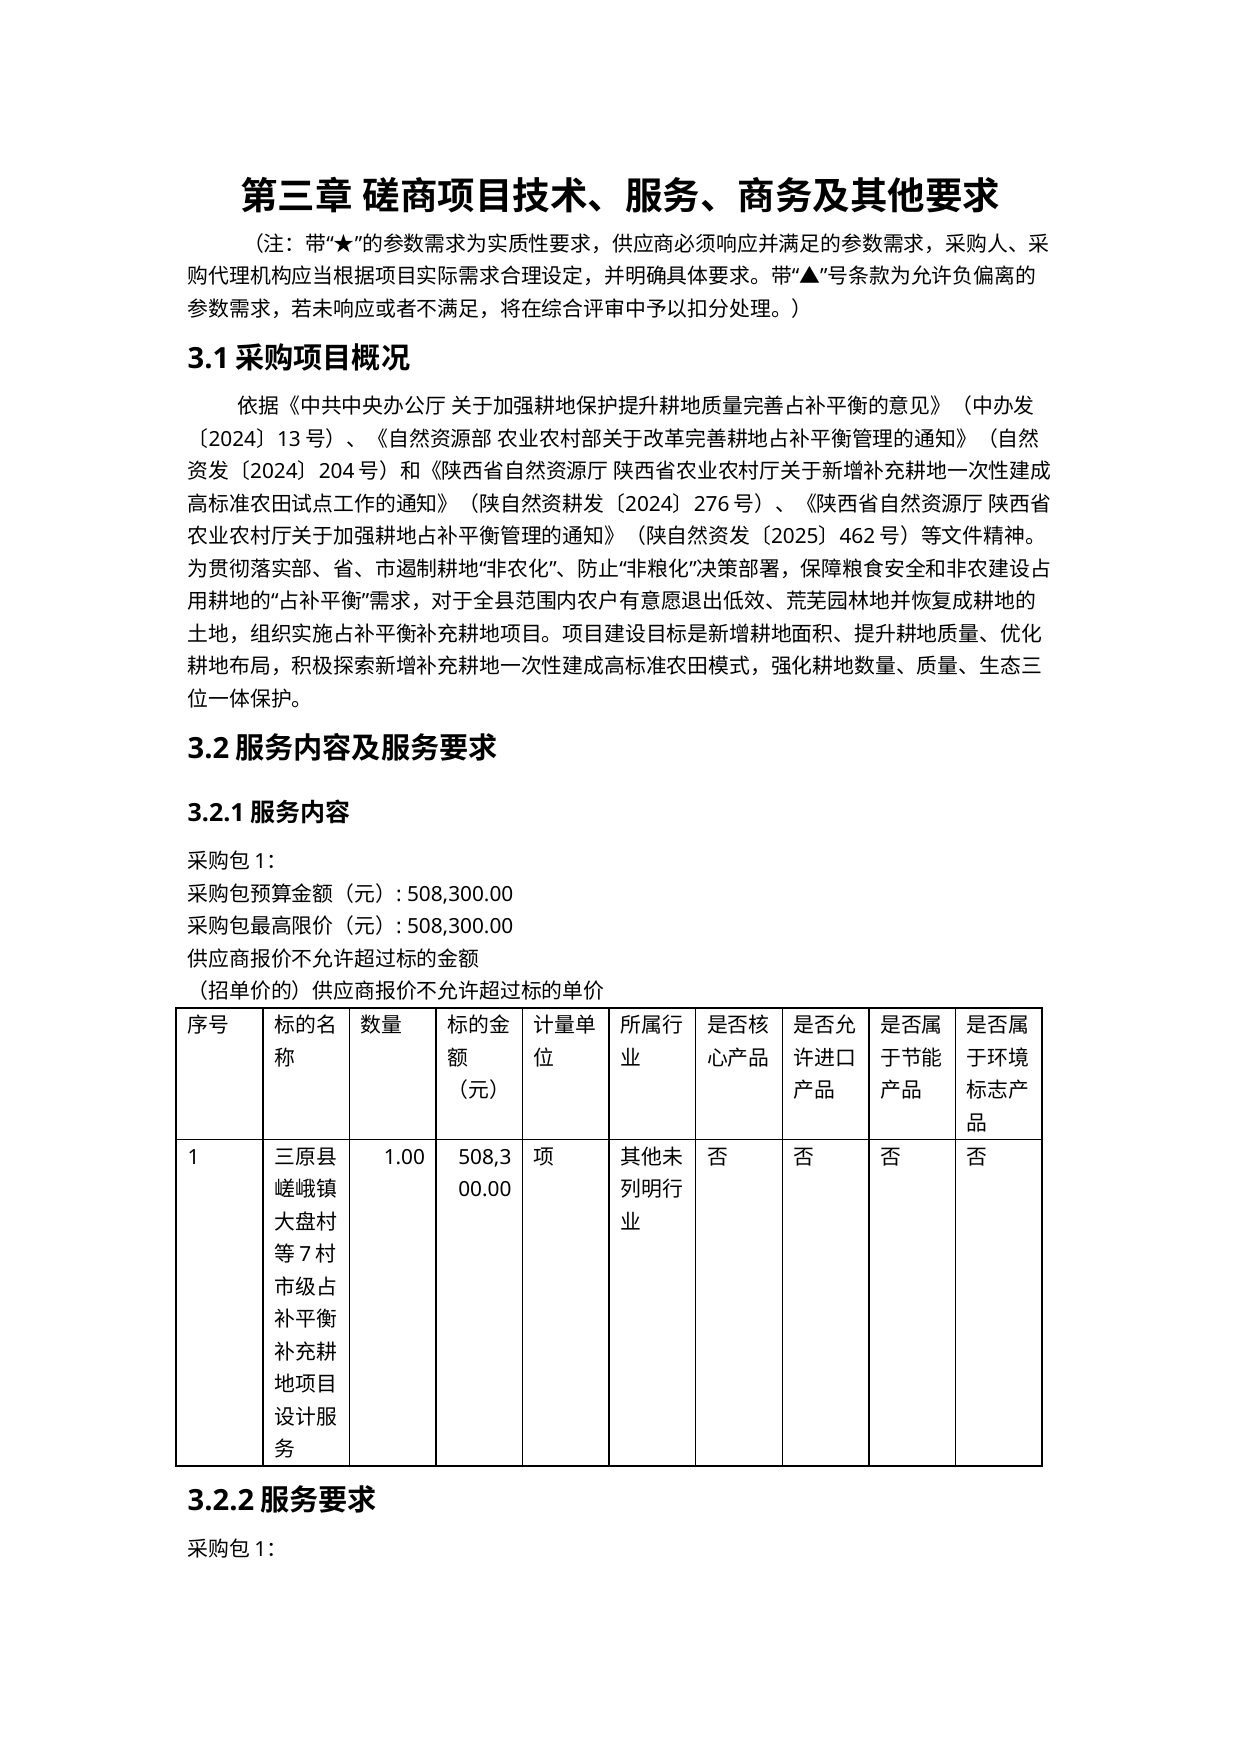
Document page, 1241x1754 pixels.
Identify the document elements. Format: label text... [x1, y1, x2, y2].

table_header 所属行业 [610, 1009, 695, 1138]
text 3.2.1服务内容 [187, 779, 1053, 844]
text 采购包1： [187, 844, 1053, 877]
table_header 是否属于节能产品 [870, 1009, 955, 1138]
table_header 是否核心产品 [696, 1009, 782, 1138]
table_cell 否 [696, 1140, 782, 1465]
table_header 序号 [177, 1009, 262, 1138]
text 3.2.2服务要求 [187, 1467, 1053, 1532]
table_header 计量单位 [523, 1009, 608, 1138]
text 3.1采购项目概况 [187, 324, 1053, 389]
table_cell 其他未列明行业 [610, 1140, 695, 1465]
table_header 是否属于环境标志产品 [956, 1009, 1041, 1138]
text 依据《中共中央办公厅 关于加强耕地保护提升耕地质量完善占补平衡的意见》（中办发〔2024〕13号）、《自然资源部 农业农村部关于改革完善耕地占补平衡管理的通知》（自然资发〔2024〕204号）和《陕西省自然资源厅 陕西省农业农村厅关于新增补充耕地一次性建成高标准农田试点工作的通知》（陕自然资耕发〔2024〕276号）、《陕西省自然资源厅 陕西省农业农村厅关于加强耕地占补平衡管理的通知》（陕自然资发〔2025〕462号）等文件精神。为贯彻落实部、省、市遏制耕地“非农化”、防止“非粮化”决策部署，保障粮食安全和非农建设占用耕地的“占补平衡”需求，对于全县范围内农户有意愿退出低效、荒芜园林地并恢复成耕地的土地，组织实施占补平衡补充耕地项目。项目建设目标是新增耕地面积、提升耕地质量、优化耕地布局，积极探索新增补充耕地一次性建成高标准农田模式，强化耕地数量、质量、生态三位一体保护。 [187, 389, 1053, 714]
table_cell 项 [523, 1140, 608, 1465]
text 采购包预算金额（元）: 508,300.00 [187, 877, 1053, 909]
table_header 数量 [350, 1009, 435, 1138]
table_header 标的金额 （元） [437, 1009, 522, 1138]
table_cell 1.00 [350, 1140, 435, 1465]
text （注：带“★”的参数需求为实质性要求，供应商必须响应并满足的参数需求，采购人、采购代理机构应当根据项目实际需求合理设定，并明确具体要求。带“▲”号条款为允许负偏离的参数需求，若未响应或者不满足，将在综合评审中予以扣分处理。） [187, 227, 1053, 324]
table_cell 否 [870, 1140, 955, 1465]
table_cell 否 [783, 1140, 868, 1465]
table_header 是否允许进口产品 [783, 1009, 868, 1138]
text 采购包1： [187, 1532, 1053, 1564]
table_cell 508,300.00 [437, 1140, 522, 1465]
table_cell 1 [177, 1140, 262, 1465]
table_cell 三原县嵯峨镇大盘村等7村市级占补平衡补充耕地项目设计服务 [264, 1140, 349, 1465]
text 供应商报价不允许超过标的金额 [187, 942, 1053, 974]
text 3.2服务内容及服务要求 [187, 714, 1053, 779]
text 采购包最高限价（元）: 508,300.00 [187, 909, 1053, 942]
table_header 标的名称 [264, 1009, 349, 1138]
text 第三章 磋商项目技术、服务、商务及其他要求 [187, 162, 1053, 227]
table_cell 否 [956, 1140, 1041, 1465]
text （招单价的）供应商报价不允许超过标的单价 [187, 974, 1053, 1007]
